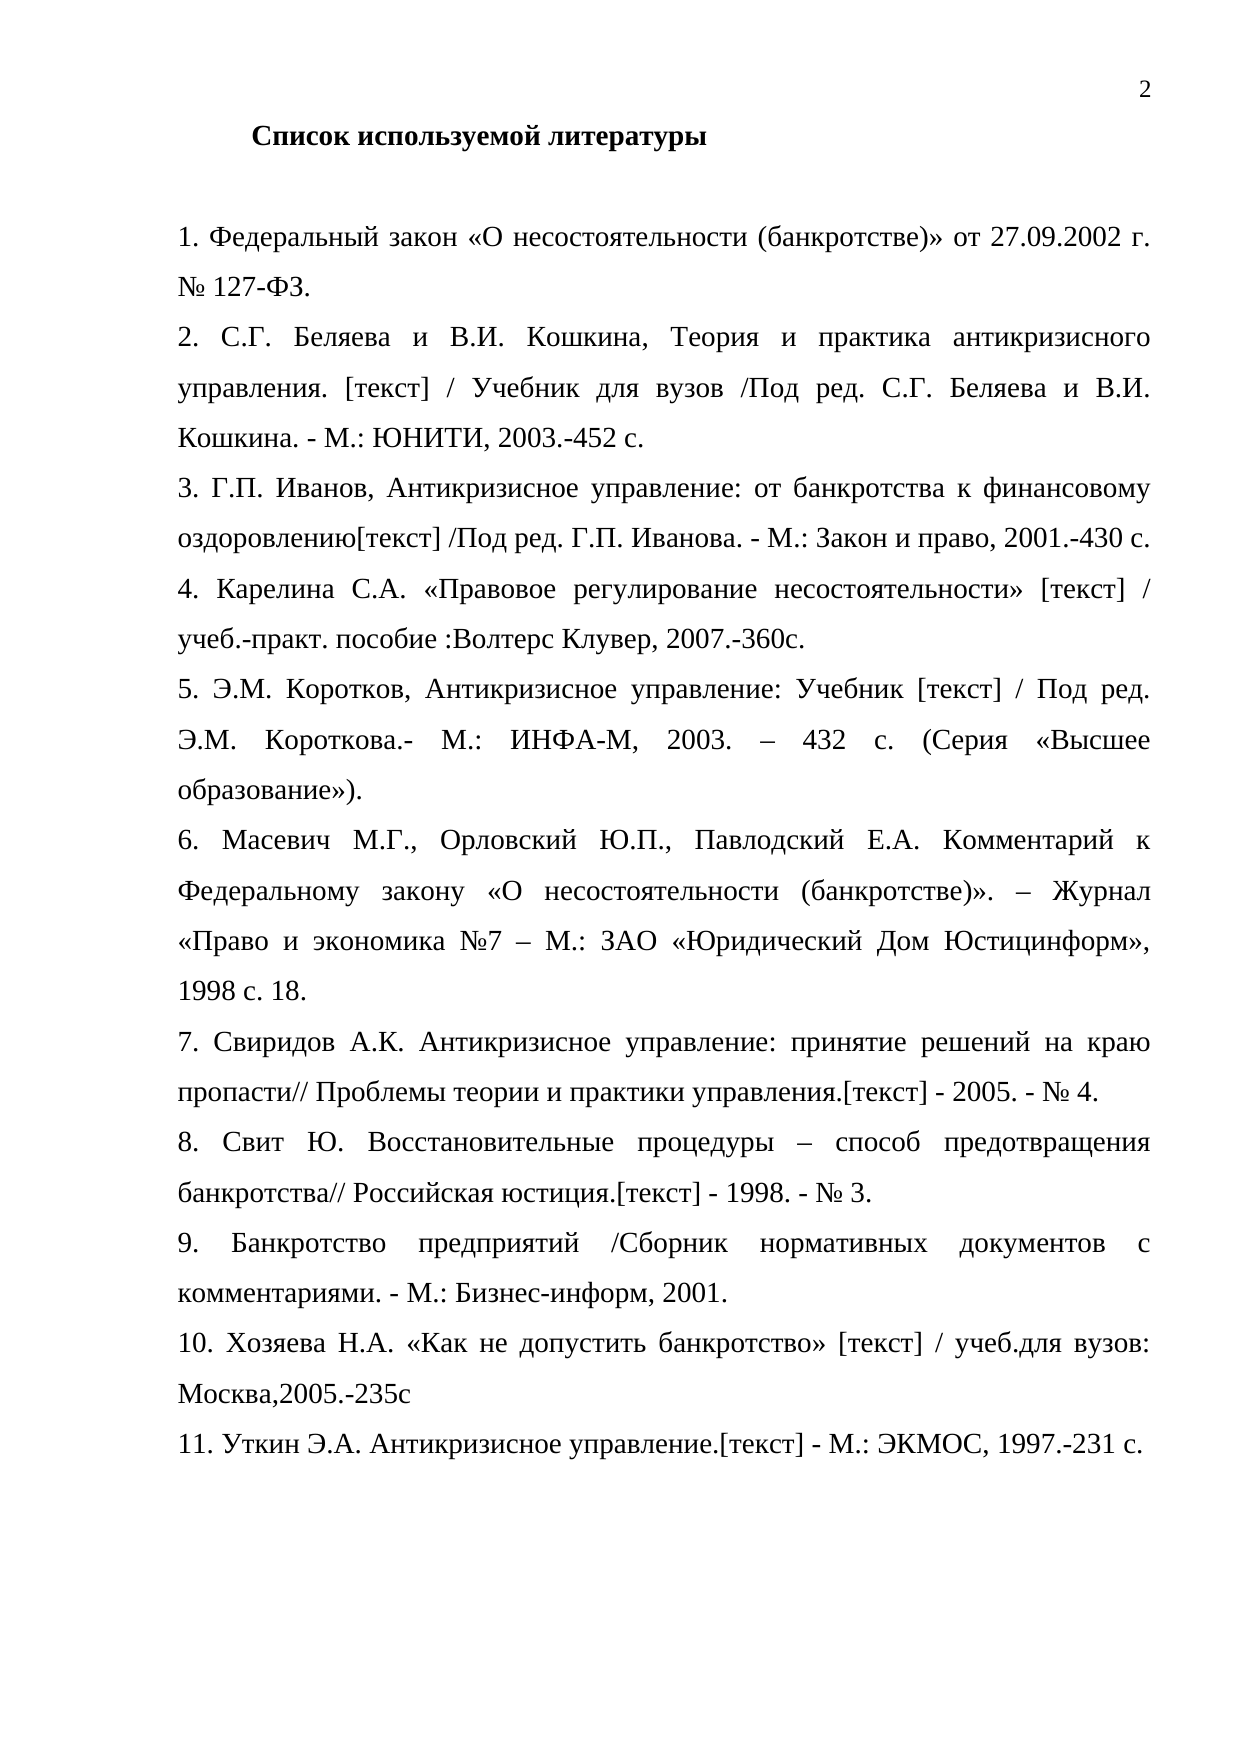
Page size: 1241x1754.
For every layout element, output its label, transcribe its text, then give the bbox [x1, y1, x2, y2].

text 10. Хозяева Н.А. «Как не допустить банкротство» [текст] / учеб.для вузов: Москва,2005.-235с [177, 1326, 1152, 1409]
text 6. Масевич М.Г., Орловский Ю.П., Павлодский Е.А. Комментарий к Федеральному закону «О несостоятельности (банкротстве)». – Журнал «Право и экономика №7 – М.: ЗАО «Юридический Дом Юстицинформ», 1998 с. 18. [177, 822, 1152, 1007]
text 1. Федеральный закон «О несостоятельности (банкротстве)» от 27.09.2002 г. № 127-ФЗ. [177, 219, 1152, 303]
text Список используемой литературы [177, 118, 1152, 152]
text 9. Банкротство предприятий /Сборник нормативных документов с комментариями. - М.: Бизнес-информ, 2001. [177, 1225, 1152, 1309]
text 2. С.Г. Беляева и В.И. Кошкина, Теория и практика антикризисного управления. [текст] / Учебник для вузов /Под ред. С.Г. Беляева и В.И. Кошкина. - М.: ЮНИТИ, 2003.-452 с. [177, 319, 1152, 453]
text 11. Уткин Э.А. Антикризисное управление.[текст] - М.: ЭКМОС, 1997.-231 с. [177, 1426, 1152, 1460]
text 5. Э.М. Коротков, Антикризисное управление: Учебник [текст] / Под ред. Э.М. Короткова.- М.: ИНФА-М, 2003. – 432 с. (Серия «Высшее образование»). [177, 672, 1152, 806]
text 4. Карелина С.А. «Правовое регулирование несостоятельности» [текст] / учеб.-практ. пособие :Волтерс Клувер, 2007.-360с. [177, 571, 1152, 655]
text 7. Свиридов А.К. Антикризисное управление: принятие решений на краю пропасти// Проблемы теории и практики управления.[текст] - 2005. - № 4. [177, 1024, 1152, 1108]
text 8. Свит Ю. Восстановительные процедуры – способ предотвращения банкротства// Российская юстиция.[текст] - 1998. - № 3. [177, 1124, 1152, 1208]
text 3. Г.П. Иванов, Антикризисное управление: от банкротства к финансовому оздоровлению[текст] /Под ред. Г.П. Иванова. - М.: Закон и право, 2001.-430 с. [177, 470, 1152, 554]
